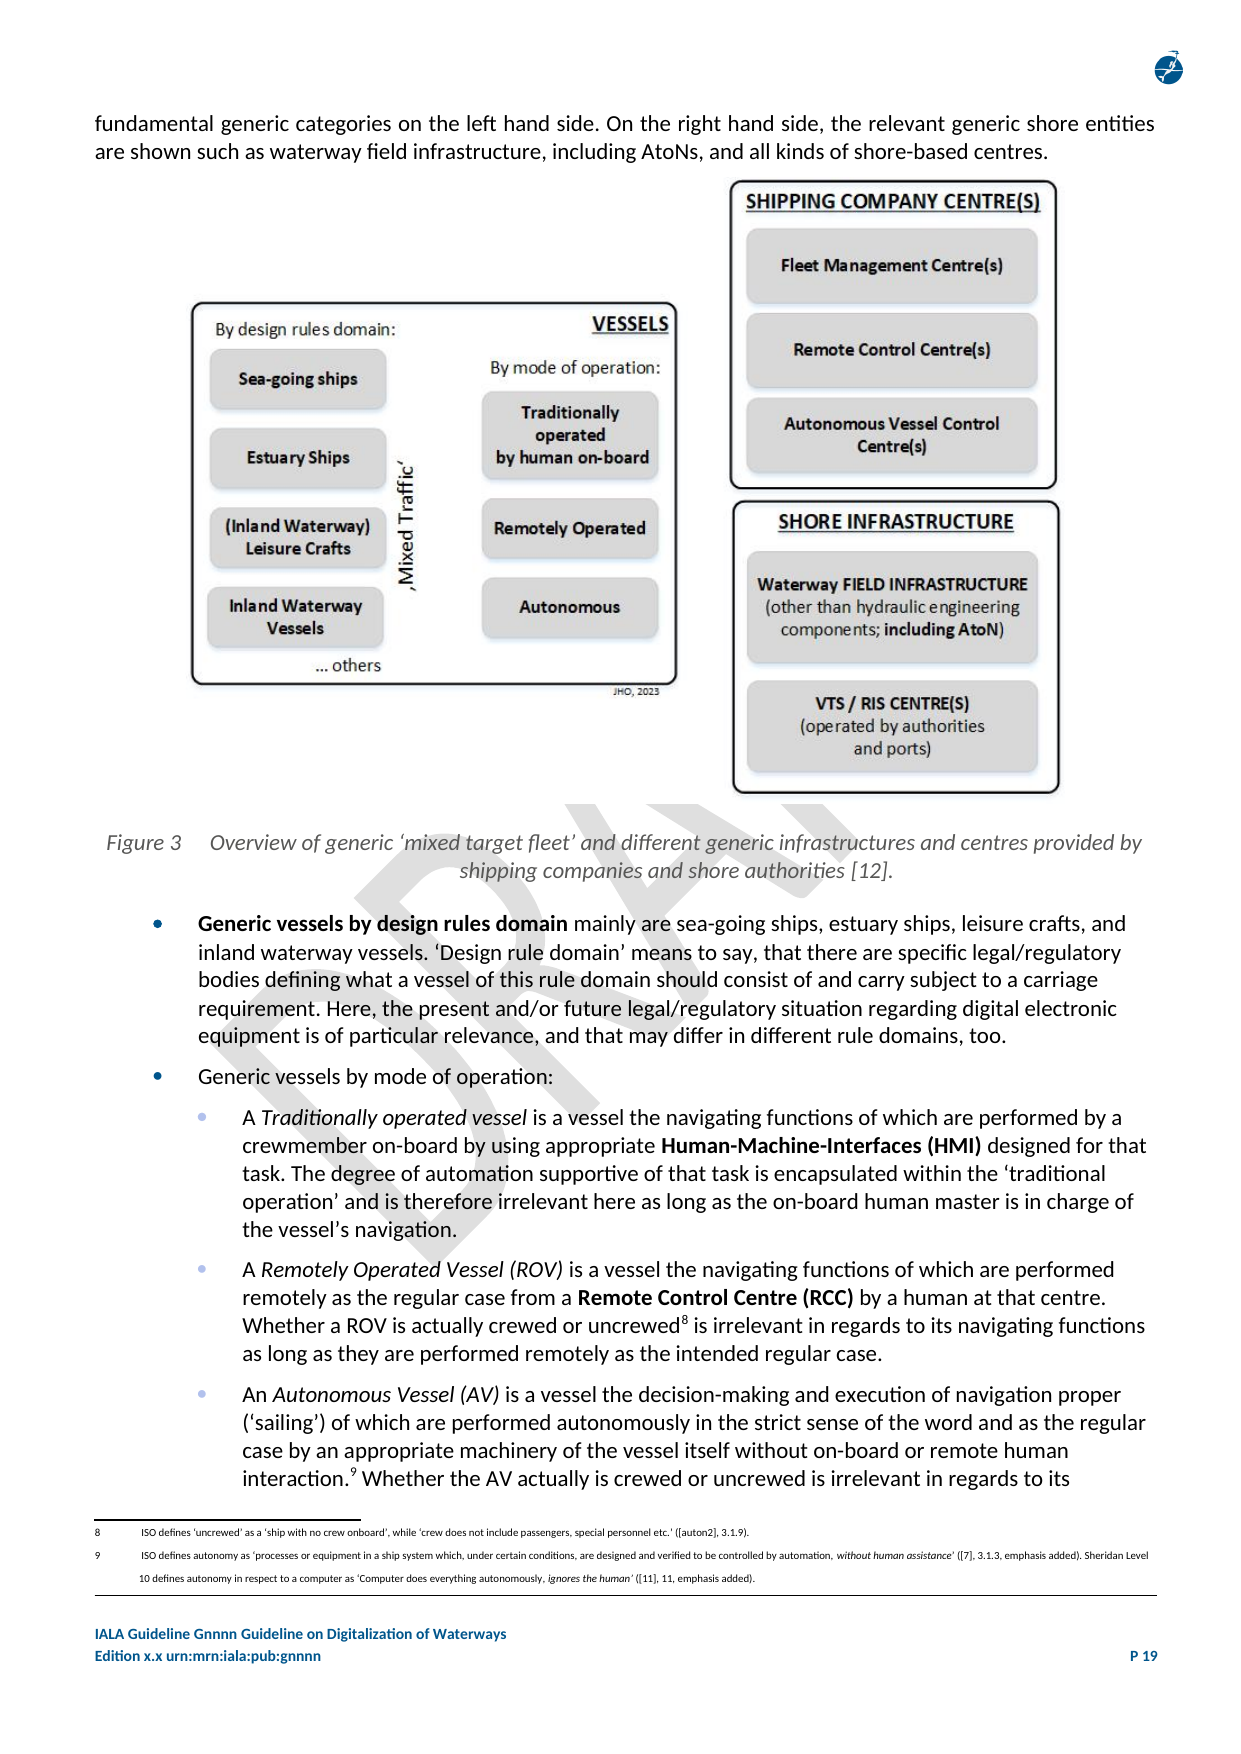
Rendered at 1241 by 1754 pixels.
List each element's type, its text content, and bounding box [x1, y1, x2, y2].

picture [1123, 0, 1241, 119]
text A Remotely Operated Vessel (ROV) is a vessel the navigating functions of which are performed remotely as the regular case from a Remote Control Centre (RCC) by a human at that centre. Whether a ROV is actually crewed or uncrewed is irrelevant in regards to its navigating functions as long as they are performed remotely as the intended regular case. [198, 1255, 1157, 1367]
text Generic vessels by design rules domain mainly are sea-going ships, estuary ships, leisure crafts, and inland waterway vessels. ‘Design rule domain’ means to say, that there are specific legal/regulatory bodies defining what a vessel of this rule domain should consist of and carry subject to a carriage requirement. Here, the present and/or future legal/regulatory situation regarding digital electronic equipment is of particular relevance, and that may differ in different rule domains, too. [153, 909, 1157, 1050]
text Overview of generic ‘mixed target fleet’ and different generic infrastructures and centres provided by shipping companies and shore authorities [12]. [94, 828, 1157, 884]
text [94, 109, 1157, 165]
picture [185, 177, 1067, 804]
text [198, 1380, 1157, 1492]
text Generic vessels by mode of operation: [153, 1062, 1157, 1090]
text A Traditionally operated vessel is a vessel the navigating functions of which are performed by a crewmember on-board by using appropriate Human-Machine-Interfaces (HMI) designed for that task. The degree of automation supportive of that task is encapsulated within the ‘traditional operation’ and is therefore irrelevant here as long as the on-board human master is in charge of the vessel’s navigation. [198, 1103, 1157, 1243]
